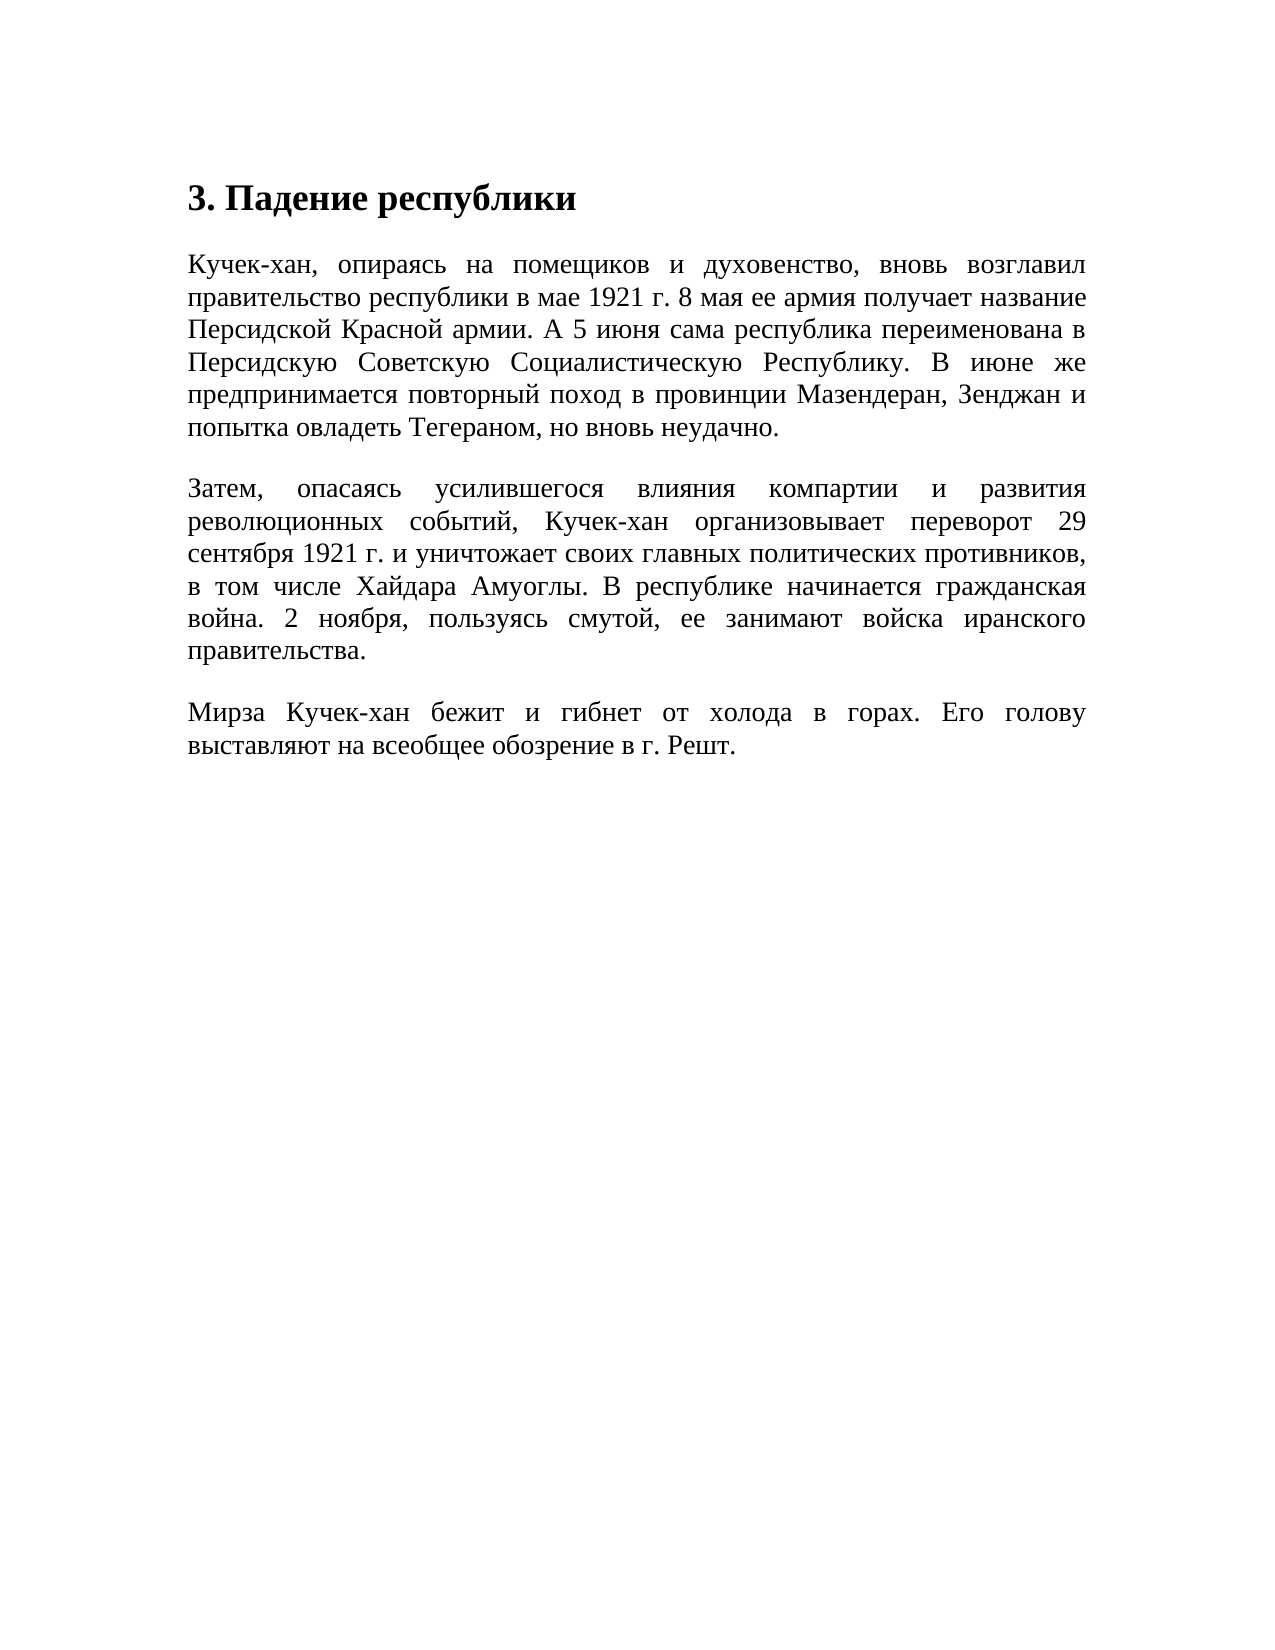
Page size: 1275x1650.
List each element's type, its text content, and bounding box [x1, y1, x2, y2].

text Мирза Кучек-хан бежит и гибнет от холода в горах. Его голову выставляют на всеобщее обозрение в г. Решт. [187, 695, 1087, 760]
text Затем, опасаясь усилившегося влияния компартии и развития революционных событий, Кучек-хан организовывает переворот 29 сентября 1921 г. и уничтожает своих главных политических противников, в том числе Хайдара Амуоглы. В республике начинается гражданская война. 2 ноября, пользуясь смутой, ее занимают войска иранского правительства. [187, 471, 1087, 666]
list 3. Падение республики [187, 175, 1087, 218]
text Кучек-хан, опираясь на помещиков и духовенство, вновь возглавил правительство республики в мае 1921 г. 8 мая ее армия получает название Персидской Красной армии. А 5 июня сама республика переименована в Персидскую Советскую Социалистическую Республику. В июне же предпринимается повторный поход в провинции Мазендеран, Зенджан и попытка овладеть Тегераном, но вновь неудачно. [187, 248, 1087, 442]
